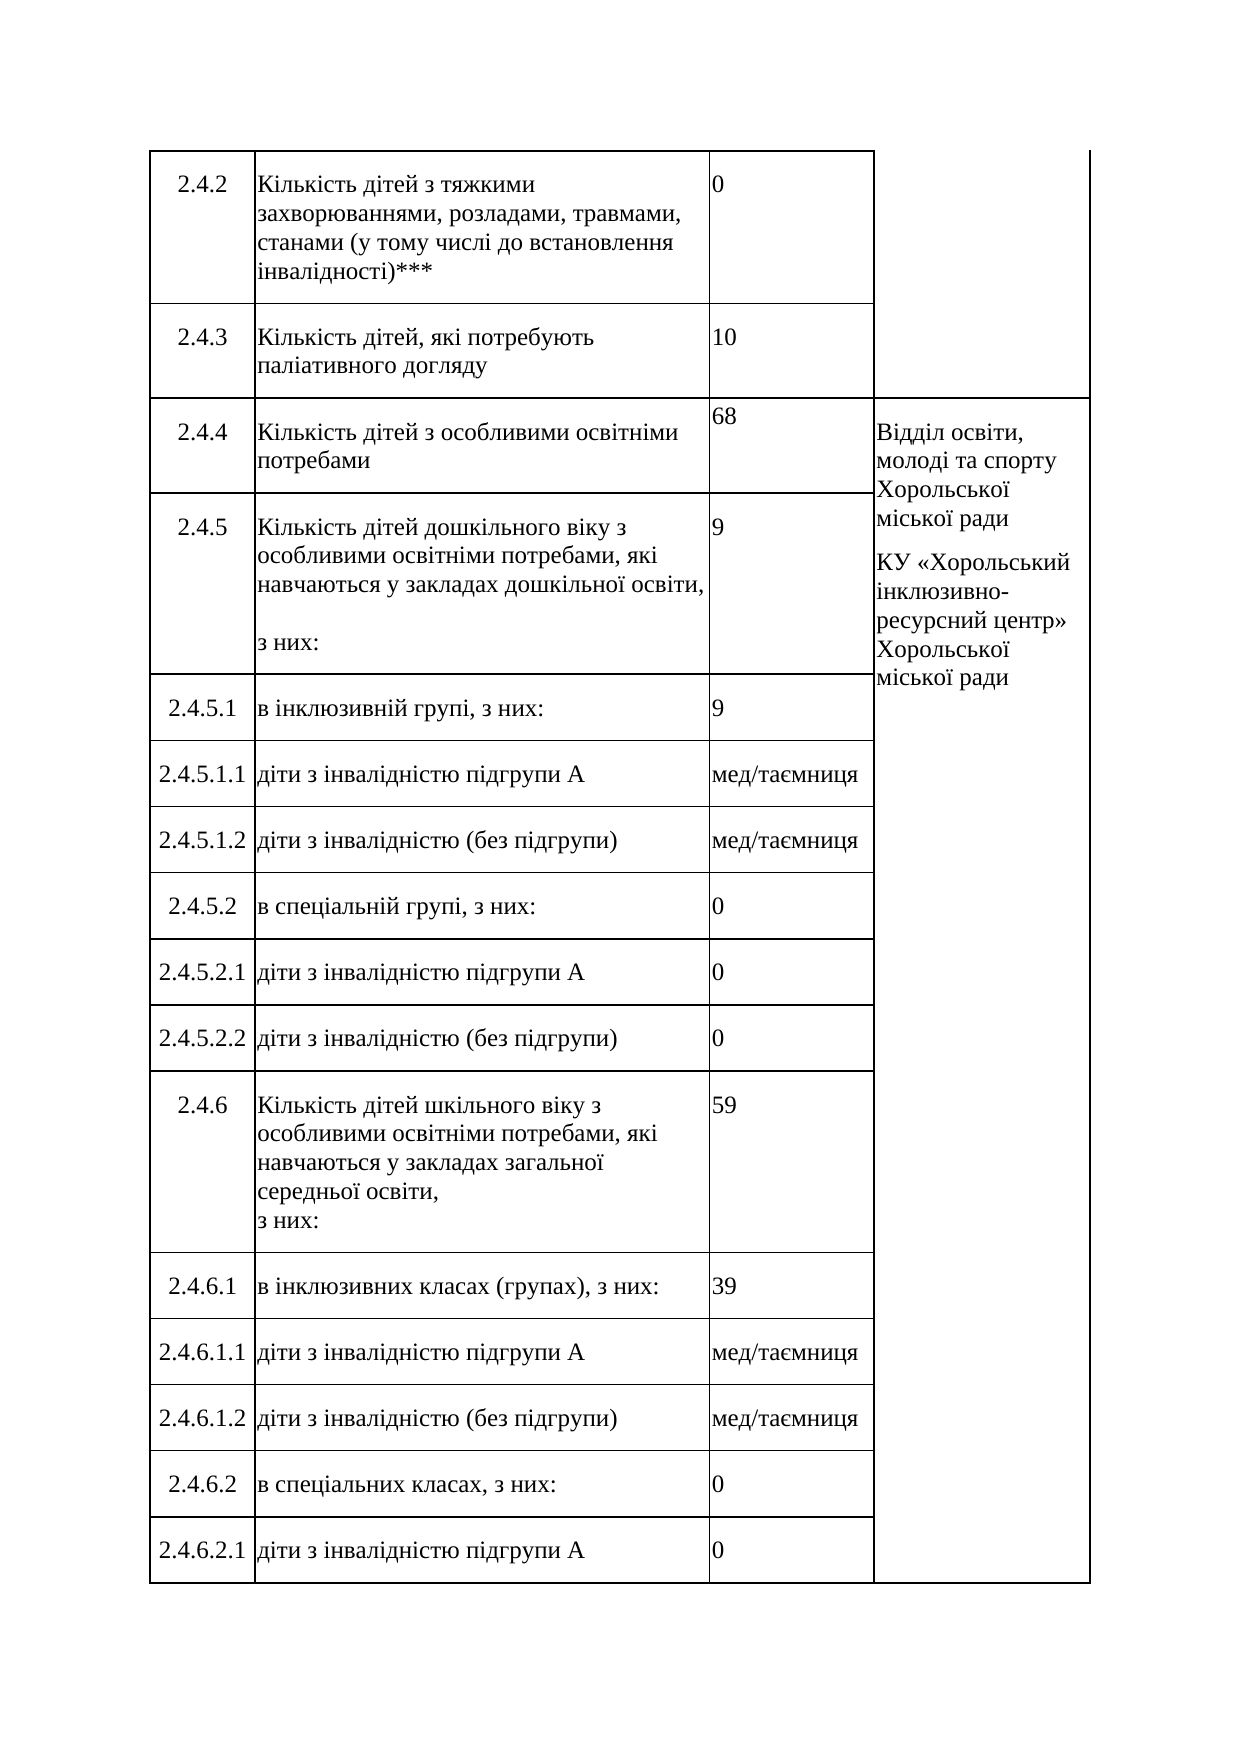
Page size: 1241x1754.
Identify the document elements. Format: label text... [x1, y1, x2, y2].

table_cell 9 [710, 494, 873, 673]
table_cell мед/таємниця [710, 1319, 873, 1384]
table_cell в спеціальній групі, з них: [256, 873, 709, 938]
table_cell діти з інвалідністю (без підгрупи) [256, 1385, 709, 1450]
table_cell Кількість дітей шкільного віку з особливими освітніми потребами, які навчаються у закладах загальної середньої освіти, з них: [256, 1072, 709, 1251]
table_cell 0 [710, 1518, 873, 1582]
table_cell 2.4.6.1.2 [151, 1385, 254, 1450]
table_cell 0 [710, 1006, 873, 1070]
table_cell 9 [710, 675, 873, 739]
table_cell 2.4.3 [151, 304, 254, 397]
table_cell 2.4.5.2.2 [151, 1006, 254, 1070]
table_cell діти з інвалідністю підгрупи А [256, 1518, 709, 1582]
table_cell 2.4.6 [151, 1072, 254, 1251]
table_cell діти з інвалідністю підгрупи А [256, 741, 709, 806]
table_cell 0 [710, 152, 873, 302]
table_cell 2.4.6.2 [151, 1451, 254, 1516]
table_cell мед/таємниця [710, 1385, 873, 1450]
table_cell мед/таємниця [710, 741, 873, 806]
table_cell 10 [710, 304, 873, 397]
table_cell 0 [710, 873, 873, 938]
table_cell в інклюзивних класах (групах), з них: [256, 1253, 709, 1317]
table_cell 0 [710, 940, 873, 1004]
table_cell 39 [710, 1253, 873, 1317]
table_cell Кількість дітей з особливими освітніми потребами [256, 399, 709, 492]
table_cell 68 [710, 399, 873, 492]
table_cell 2.4.5 [151, 494, 254, 673]
table_cell діти з інвалідністю підгрупи А [256, 940, 709, 1004]
table_cell 2.4.5.2 [151, 873, 254, 938]
table_cell 2.4.5.1 [151, 675, 254, 739]
table_cell Кількість дітей, які потребують паліативного догляду [256, 304, 709, 397]
table_cell 59 [710, 1072, 873, 1251]
table_cell 2.4.5.1.2 [151, 807, 254, 872]
table_cell 0 [710, 1451, 873, 1516]
table_cell 2.4.5.2.1 [151, 940, 254, 1004]
table_cell діти з інвалідністю підгрупи А [256, 1319, 709, 1384]
table_cell Відділ освіти, молоді та спорту Хорольської міської ради КУ «Хорольський інклюзивно-ресурсний центр» Хорольської міської ради [875, 399, 1089, 1582]
table_cell діти з інвалідністю (без підгрупи) [256, 1006, 709, 1070]
table_cell 2.4.6.2.1 [151, 1518, 254, 1582]
table_cell 2.4.4 [151, 399, 254, 492]
table_cell 2.4.2 [151, 152, 254, 302]
table_cell 2.4.5.1.1 [151, 741, 254, 806]
table_cell в спеціальних класах, з них: [256, 1451, 709, 1516]
table_cell 2.4.6.1.1 [151, 1319, 254, 1384]
table_cell Кількість дітей з тяжкими захворюваннями, розладами, травмами, станами (у тому числі до встановлення інвалідності)*** [256, 152, 709, 302]
table_cell 2.4.6.1 [151, 1253, 254, 1317]
table_cell в інклюзивній групі, з них: [256, 675, 709, 739]
table_cell мед/таємниця [710, 807, 873, 872]
table_cell Кількість дітей дошкільного віку з особливими освітніми потребами, які навчаються у закладах дошкільної освіти, з них: [256, 494, 709, 673]
table_cell діти з інвалідністю (без підгрупи) [256, 807, 709, 872]
